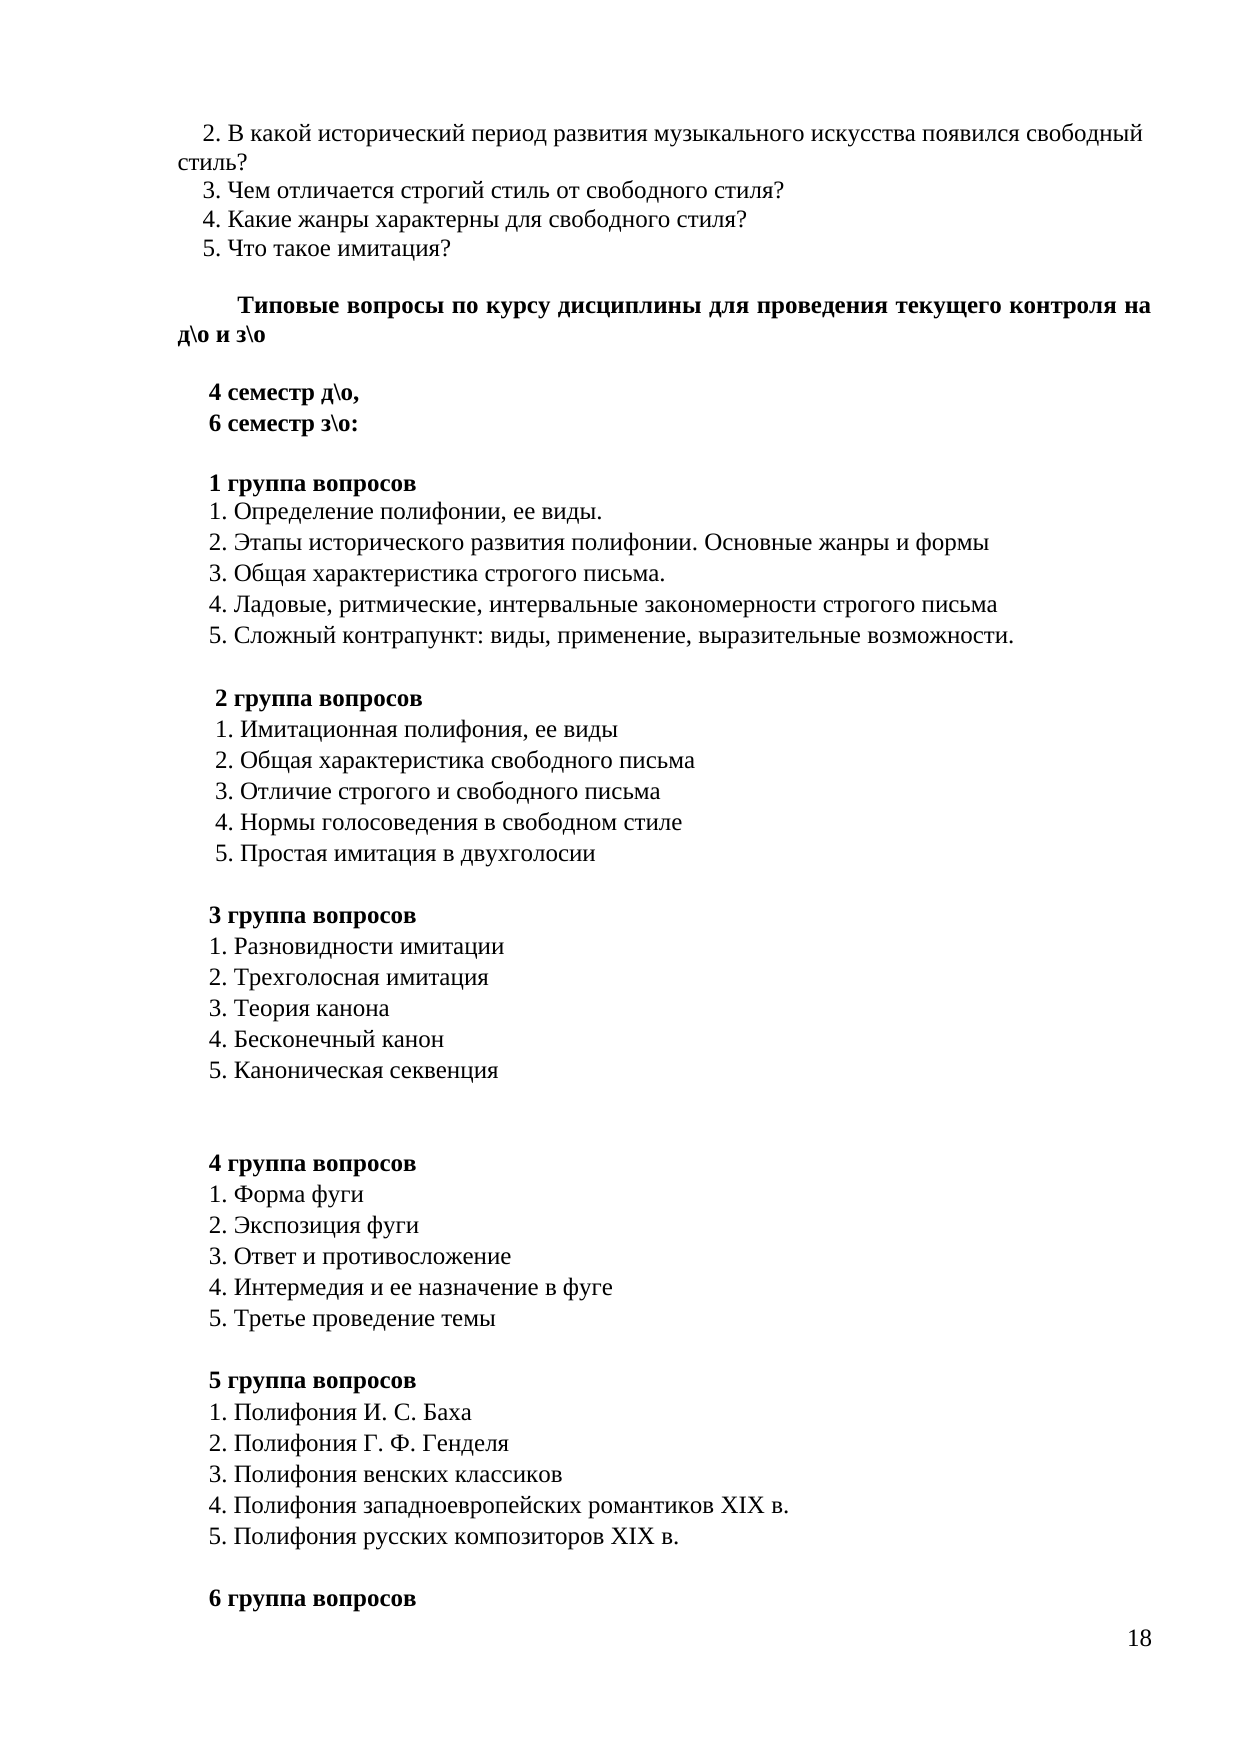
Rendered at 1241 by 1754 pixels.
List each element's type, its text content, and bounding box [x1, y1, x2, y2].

text 2. Этапы исторического развития полифонии. Основные жанры и формы [177, 527, 1152, 556]
text 4. Полифония западноевропейских романтиков XIX в. [177, 1490, 1152, 1518]
text 3 группа вопросов [177, 900, 1152, 929]
text 4. Какие жанры характерны для свободного стиля? [177, 204, 1152, 233]
text 6 семестр з\о: [177, 408, 1152, 437]
text 2. Полифония Г. Ф. Генделя [177, 1428, 1152, 1456]
text 5 группа вопросов [177, 1366, 1152, 1394]
text 4. Нормы голосоведения в свободном стиле [177, 807, 1152, 836]
text 1. Полифония И. С. Баха [177, 1397, 1152, 1425]
text 3. Отличие строгого и свободного письма [215, 776, 1152, 804]
text 4 семестр д\о, [177, 377, 1152, 406]
text 2. Трехголосная имитация [177, 962, 1152, 991]
text 5. Третье проведение темы [177, 1303, 1152, 1332]
text 6 группа вопросов [177, 1583, 1152, 1612]
text 3. Чем отличается строгий стиль от свободного стиля? [177, 176, 1152, 204]
text 3. Ответ и противосложение [177, 1241, 1152, 1270]
text 4. Интермедия и ее назначение в фуге [177, 1272, 1152, 1301]
text 4 группа вопросов [177, 1148, 1152, 1177]
text 5. Полифония русских композиторов XIX в. [177, 1521, 1152, 1549]
text 1. Разновидности имитации [177, 931, 1152, 960]
text 3. Теория канона [177, 993, 1152, 1022]
text 5. Простая имитация в двухголосии [177, 838, 1152, 867]
text 3. Общая характеристика строгого письма. [177, 558, 1152, 587]
text 1 группа вопросов [177, 468, 1152, 496]
text 1. Форма фуги [177, 1179, 1152, 1208]
text 2. В какой исторический период развития музыкального искусства появился свободный стиль? [177, 118, 1152, 176]
text 5. Сложный контрапункт: виды, применение, выразительные возможности. [177, 621, 1152, 649]
text 2. Общая характеристика свободного письма [215, 745, 1152, 773]
text 4. Бесконечный канон [177, 1024, 1152, 1053]
text 4. Ладовые, ритмические, интервальные закономерности строгого письма [177, 589, 1152, 618]
text 5. Каноническая секвенция [177, 1055, 1152, 1084]
text 3. Полифония венских классиков [177, 1459, 1152, 1487]
text 5. Что такое имитация? [177, 233, 1152, 262]
text Типовые вопросы по курсу дисциплины для проведения текущего контроля на д\о и з\о [177, 291, 1152, 348]
text 2. Экспозиция фуги [177, 1210, 1152, 1239]
text 2 группа вопросов [215, 683, 1152, 711]
text 1. Определение полифонии, ее виды. [177, 496, 1152, 525]
text 1. Имитационная полифония, ее виды [215, 714, 1152, 742]
